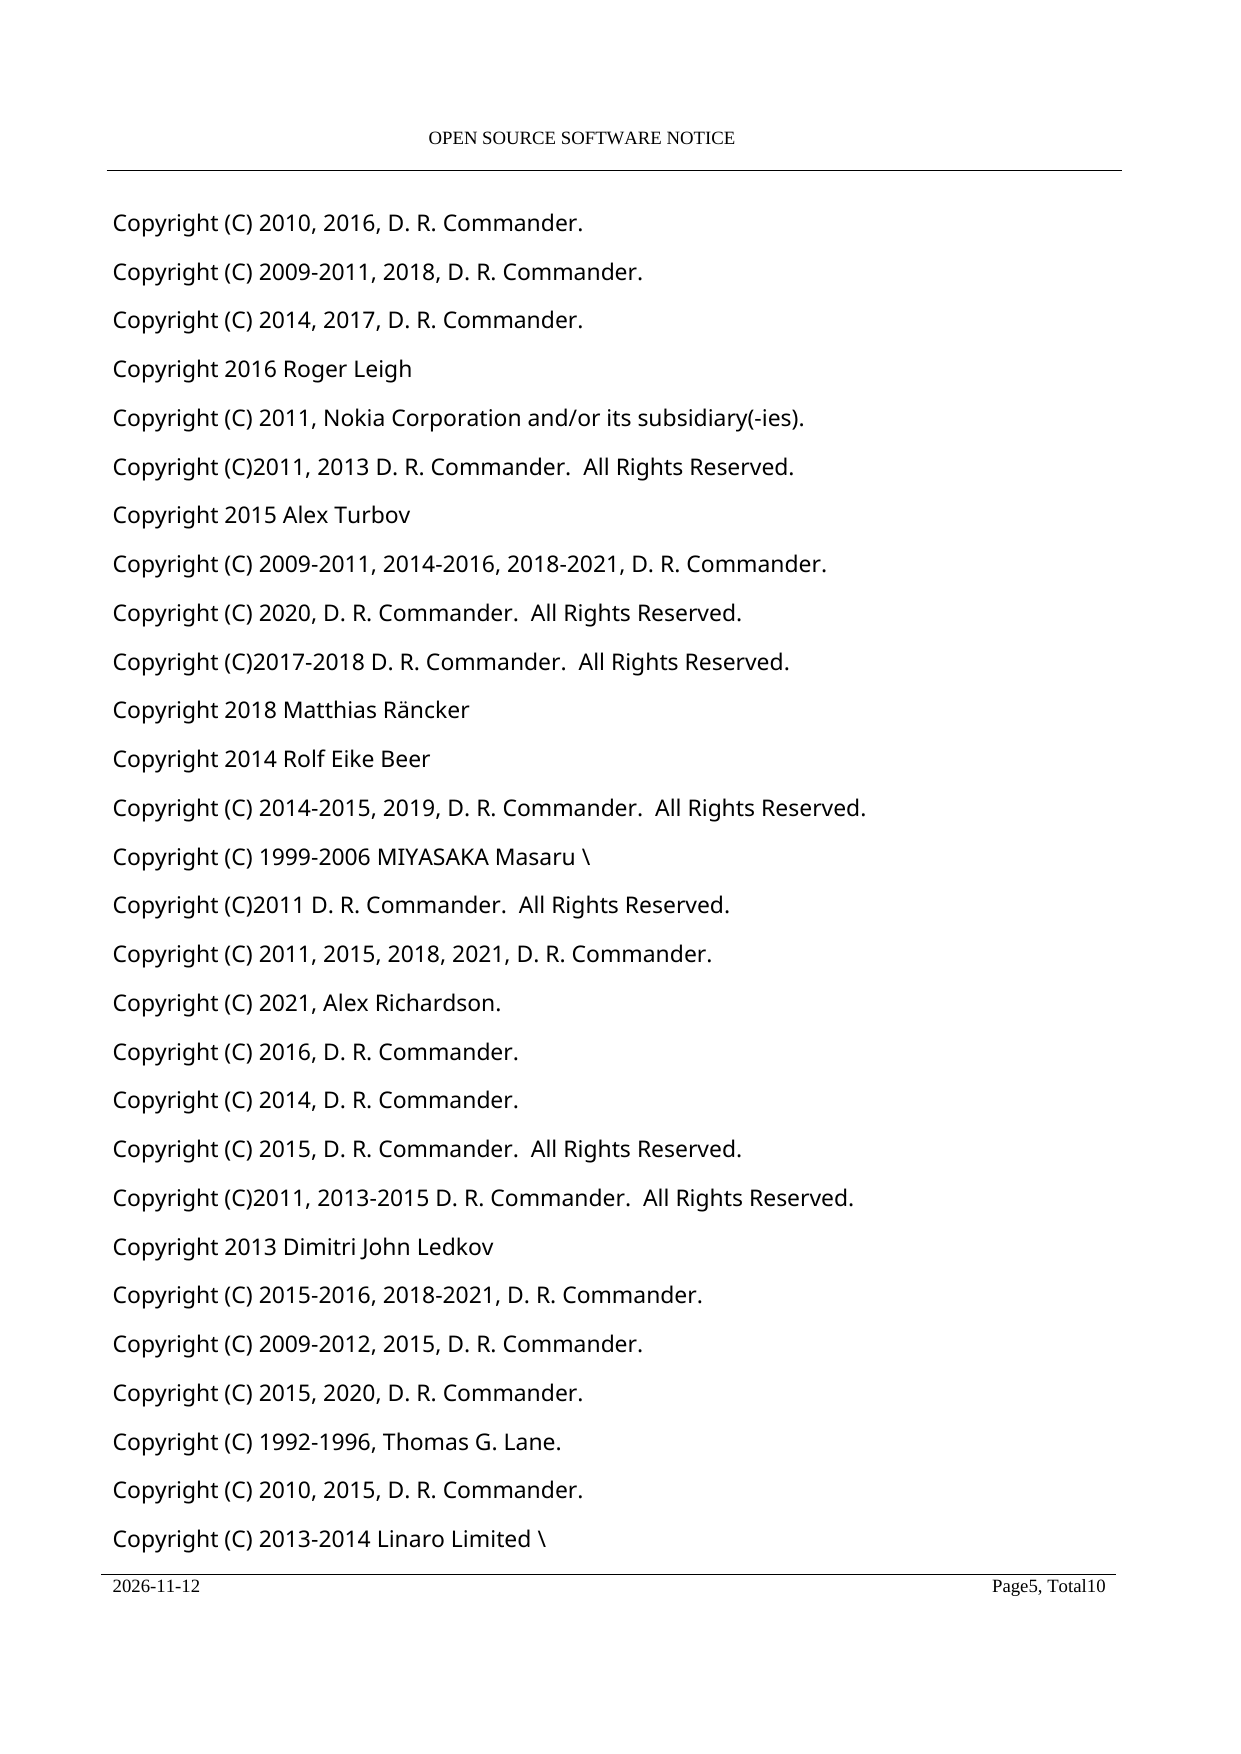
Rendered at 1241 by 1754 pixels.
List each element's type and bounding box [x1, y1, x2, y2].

text [112, 206, 1128, 1555]
